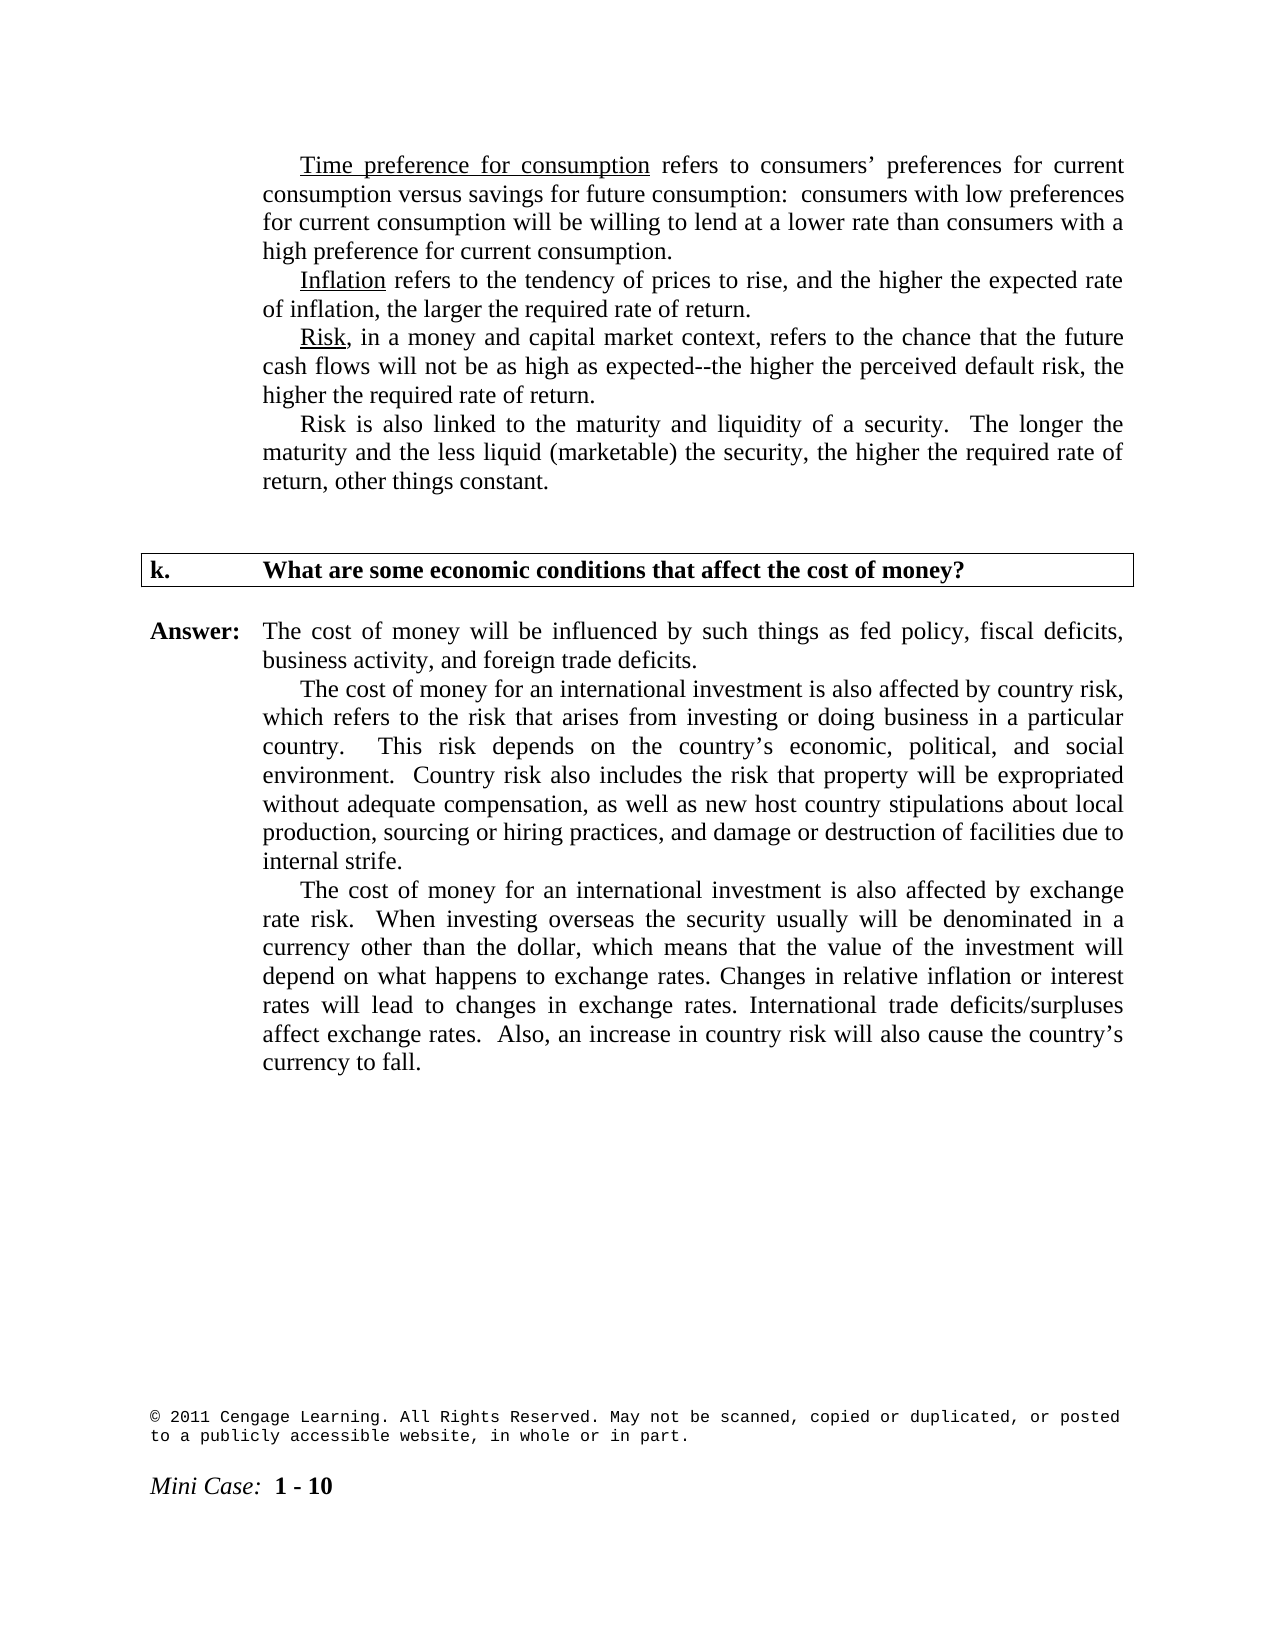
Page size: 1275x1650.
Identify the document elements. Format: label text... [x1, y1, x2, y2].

text Answer: The cost of money will be influenced by such things as fed policy, fiscal deficits, business activity, and foreign trade deficits. [150, 616, 1125, 674]
text Time preference for consumption refers to consumers’ preferences for current consumption versus savings for future consumption: consumers with low preferences for current consumption will be willing to lend at a lower rate than consumers with a high preference for current consumption. [262, 150, 1125, 265]
text k. What are some economic conditions that affect the cost of money? [142, 554, 1133, 586]
text The cost of money for an international investment is also affected by country risk, which refers to the risk that arises from investing or doing business in a particular country. This risk depends on the country’s economic, political, and social environment. Country risk also includes the risk that property will be expropriated without adequate compensation, as well as new host country stipulations about local production, sourcing or hiring practices, and damage or destruction of facilities due to internal strife. [262, 674, 1125, 875]
text Inflation refers to the tendency of prices to rise, and the higher the expected rate of inflation, the larger the required rate of return. [262, 265, 1125, 322]
text Risk, in a money and capital market context, refers to the chance that the future cash flows will not be as high as expected--the higher the perceived default risk, the higher the required rate of return. [262, 322, 1125, 409]
text The cost of money for an international investment is also affected by exchange rate risk. When investing overseas the security usually will be denominated in a currency other than the dollar, which means that the value of the investment will depend on what happens to exchange rates. Changes in relative inflation or interest rates will lead to changes in exchange rates. International trade deficits/surpluses affect exchange rates. Also, an increase in country risk will also cause the country’s currency to fall. [262, 875, 1125, 1076]
text Risk is also linked to the maturity and liquidity of a security. The longer the maturity and the less liquid (marketable) the security, the higher the required rate of return, other things constant. [262, 409, 1125, 495]
